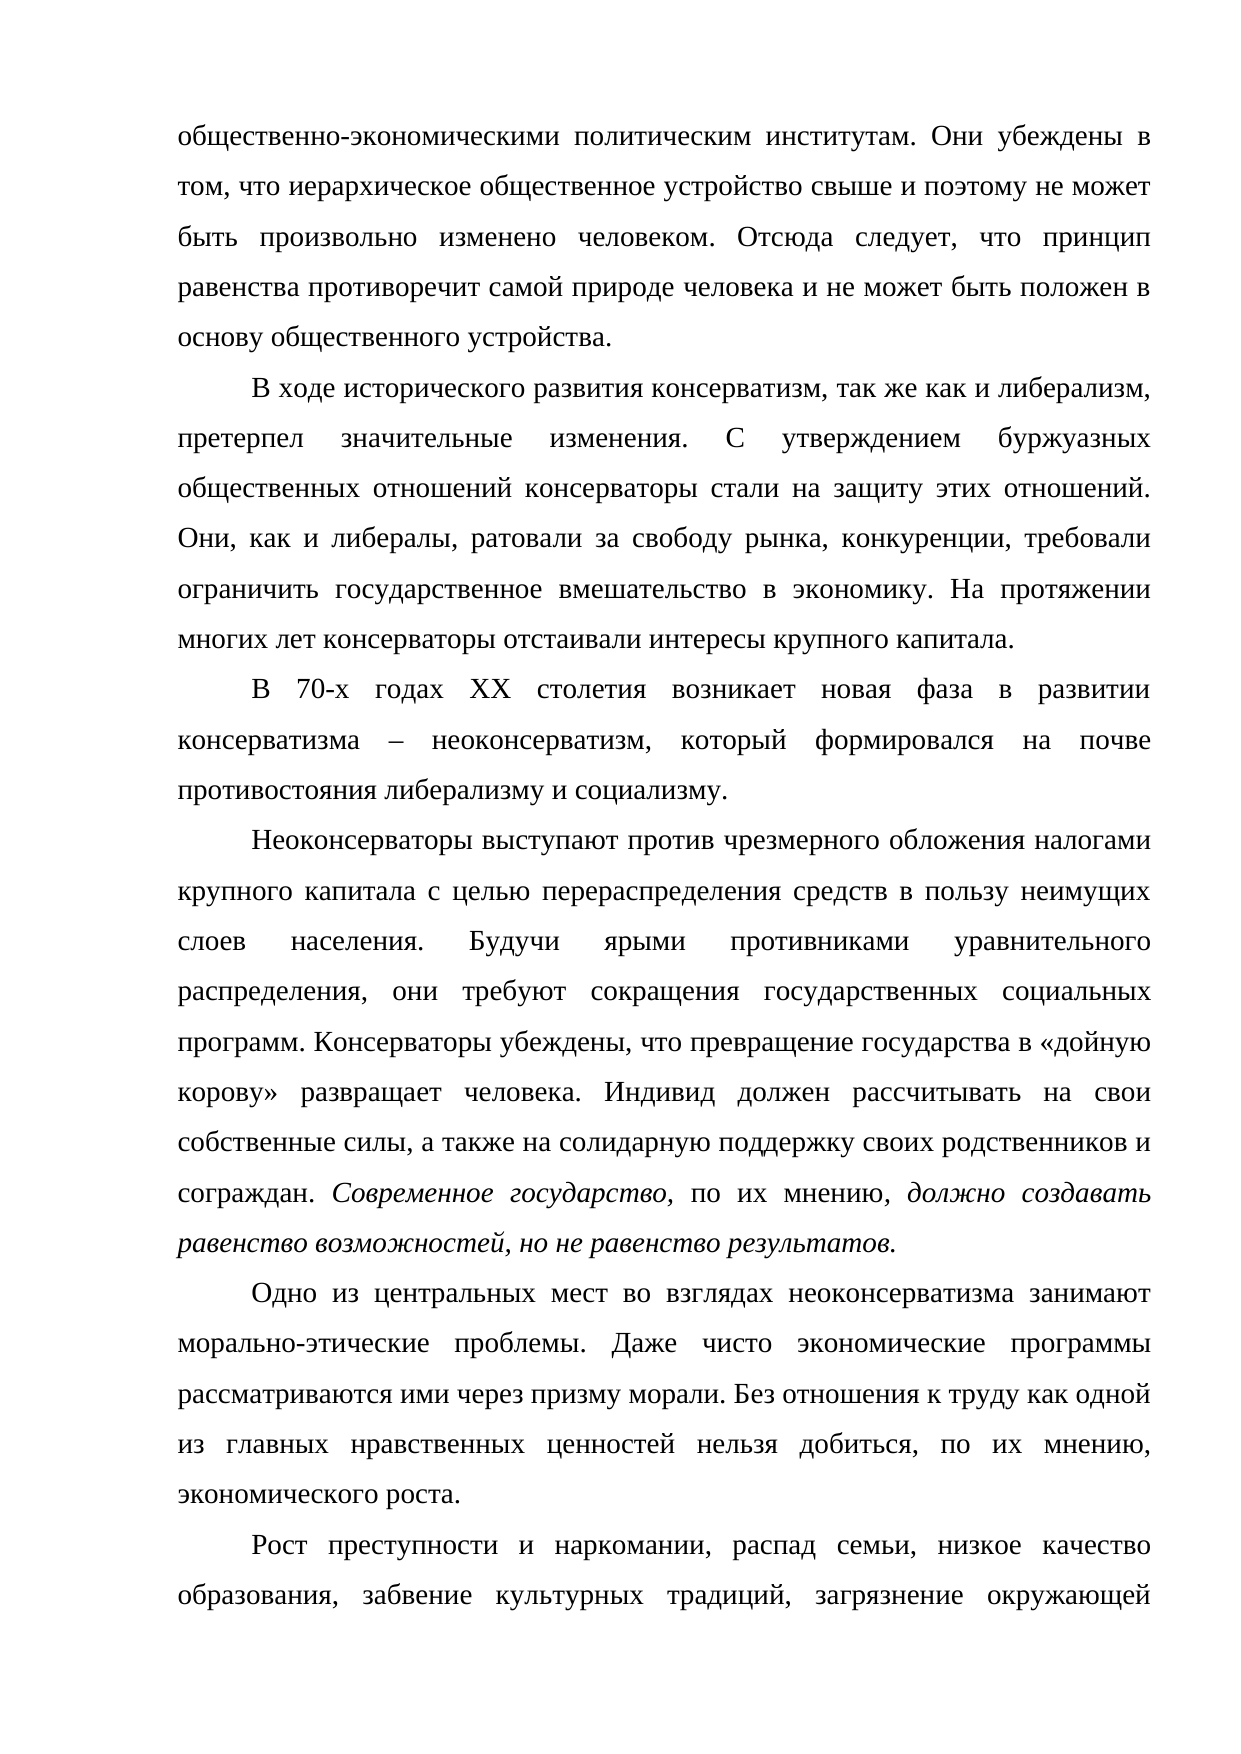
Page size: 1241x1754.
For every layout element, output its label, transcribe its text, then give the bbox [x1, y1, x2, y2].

text В 70-х годах ХХ столетия возникает новая фаза в развитии консерватизма – неоконсерватизм, который формировался на почве противостояния либерализму и социализму. [177, 672, 1152, 806]
text Одно из центральных мест во взглядах неоконсерватизма занимают морально-этические проблемы. Даже чисто экономические программы рассматриваются ими через призму морали. Без отношения к труду как одной из главных нравственных ценностей нельзя добиться, по их мнению, экономического роста. [177, 1275, 1152, 1510]
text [177, 118, 1152, 353]
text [177, 1527, 1152, 1611]
text Неоконсерваторы выступают против чрезмерного обложения налогами крупного капитала с целью перераспределения средств в пользу неимущих слоев населения. Будучи ярыми противниками уравнительного распределения, они требуют сокращения государственных социальных программ. Консерваторы убеждены, что превращение государства в «дойную корову» развращает человека. Индивид должен рассчитывать на свои собственные силы, а также на солидарную поддержку своих родственников и сограждан. Современное государство, по их мнению, должно создавать равенство возможностей, но не равенство результатов. [177, 822, 1152, 1258]
text В ходе исторического развития консерватизм, так же как и либерализм, претерпел значительные изменения. С утверждением буржуазных общественных отношений консерваторы стали на защиту этих отношений. Они, как и либералы, ратовали за свободу рынка, конкуренции, требовали ограничить государственное вмешательство в экономику. На протяжении многих лет консерваторы отстаивали интересы крупного капитала. [177, 370, 1152, 655]
